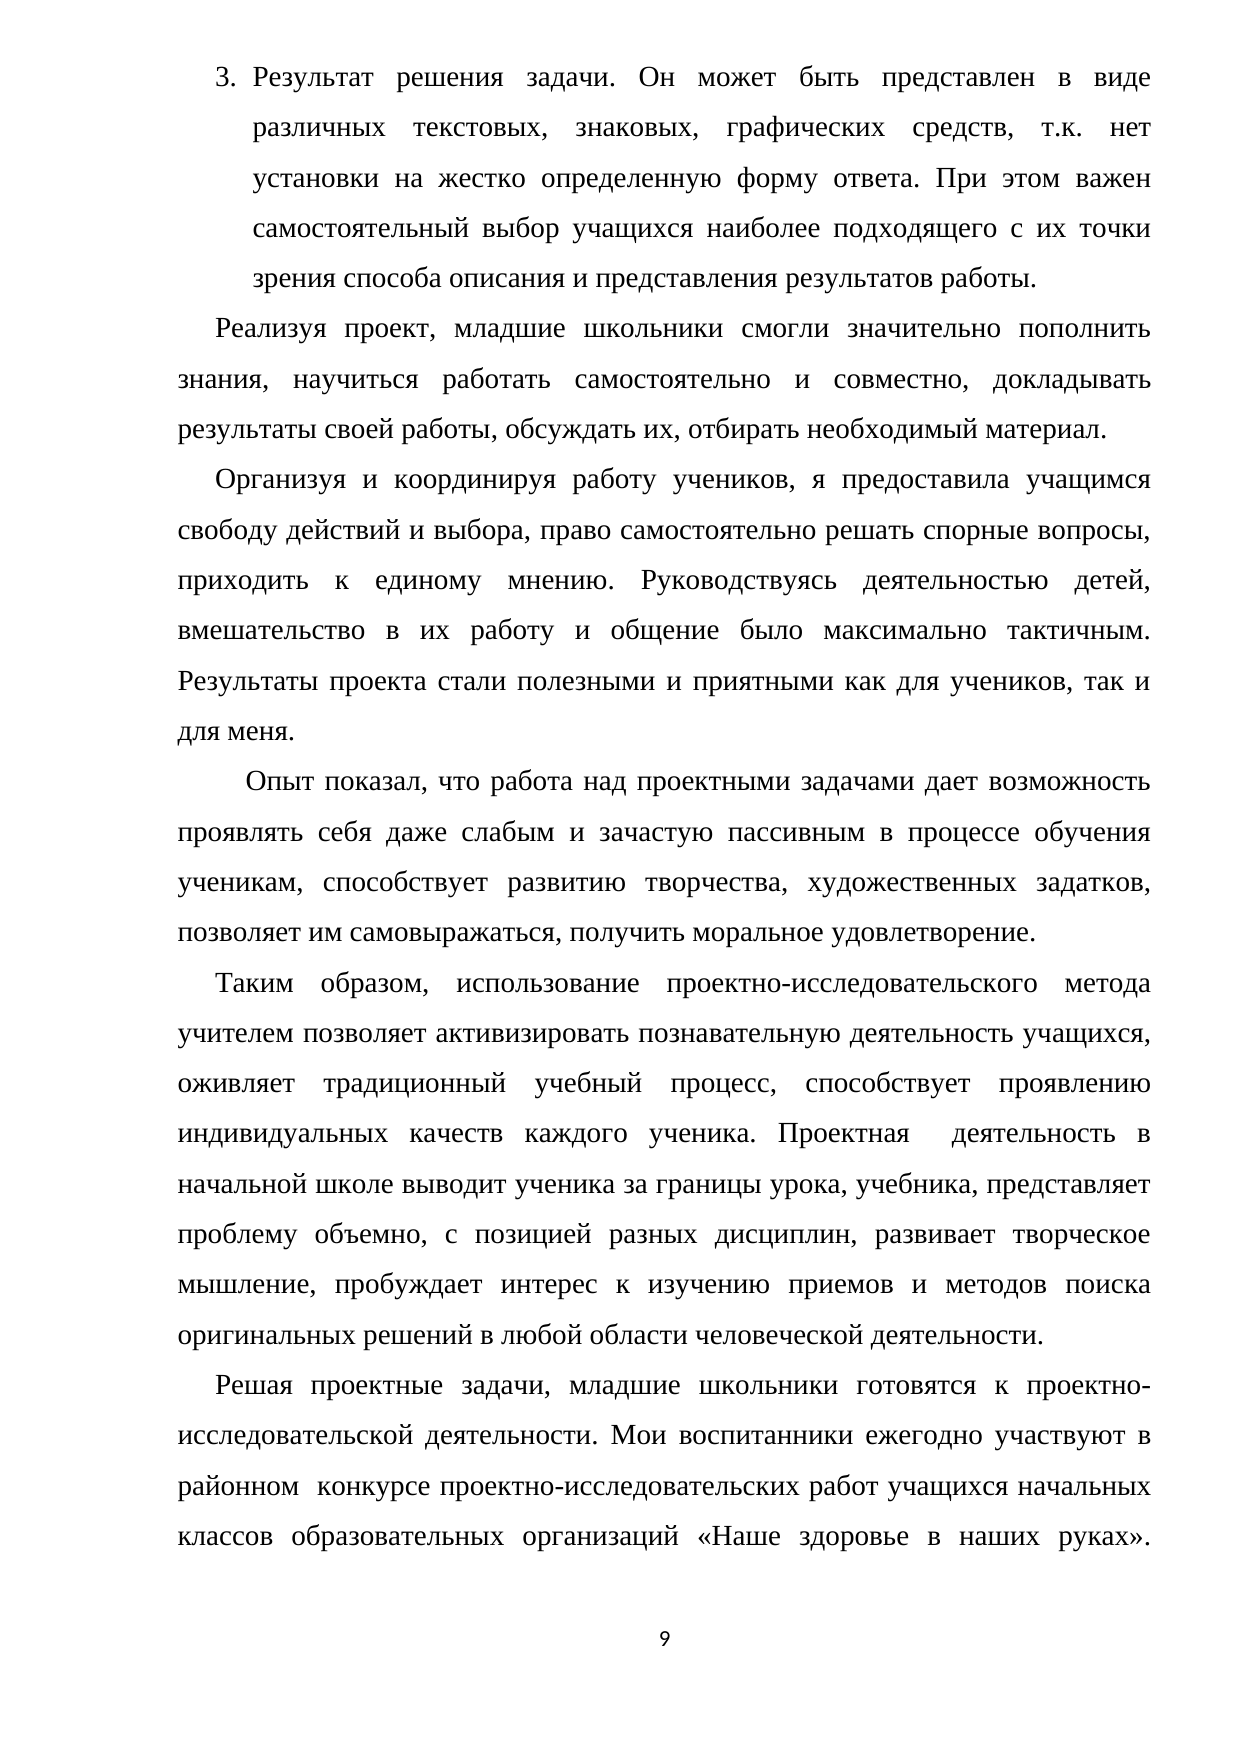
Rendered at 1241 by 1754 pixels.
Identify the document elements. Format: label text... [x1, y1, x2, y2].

text Реализуя проект, младшие школьники смогли значительно пополнить знания, научиться работать самостоятельно и совместно, докладывать результаты своей работы, обсуждать их, отбирать необходимый материал. [177, 311, 1152, 445]
text Таким образом, использование проектно-исследовательского метода учителем позволяет активизировать познавательную деятельность учащихся, оживляет традиционный учебный процесс, способствует проявлению индивидуальных качеств каждого ученика. Проектная деятельность в начальной школе выводит ученика за границы урока, учебника, представляет проблему объемно, с позицией разных дисциплин, развивает творческое мышление, пробуждает интерес к изучению приемов и методов поиска оригинальных решений в любой области человеческой деятельности. [177, 965, 1152, 1350]
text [177, 1367, 1152, 1552]
text Опыт показал, что работа над проектными задачами дает возможность проявлять себя даже слабым и зачастую пассивным в процессе обучения ученикам, способствует развитию творчества, художественных задатков, позволяет им самовыражаться, получить моральное удовлетворение. [177, 763, 1152, 948]
list Результат решения задачи. Он может быть представлен в виде различных текстовых, знаковых, графических средств, т.к. нет установки на жестко определенную форму ответа. При этом важен самостоятельный выбор учащихся наиболее подходящего с их точки зрения способа описания и представления результатов работы. [215, 59, 1152, 294]
text Организуя и координируя работу учеников, я предоставила учащимся свободу действий и выбора, право самостоятельно решать спорные вопросы, приходить к единому мнению. Руководствуясь деятельностью детей, вмешательство в их работу и общение было максимально тактичным. Результаты проекта стали полезными и приятными как для учеников, так и для меня. [177, 462, 1152, 747]
